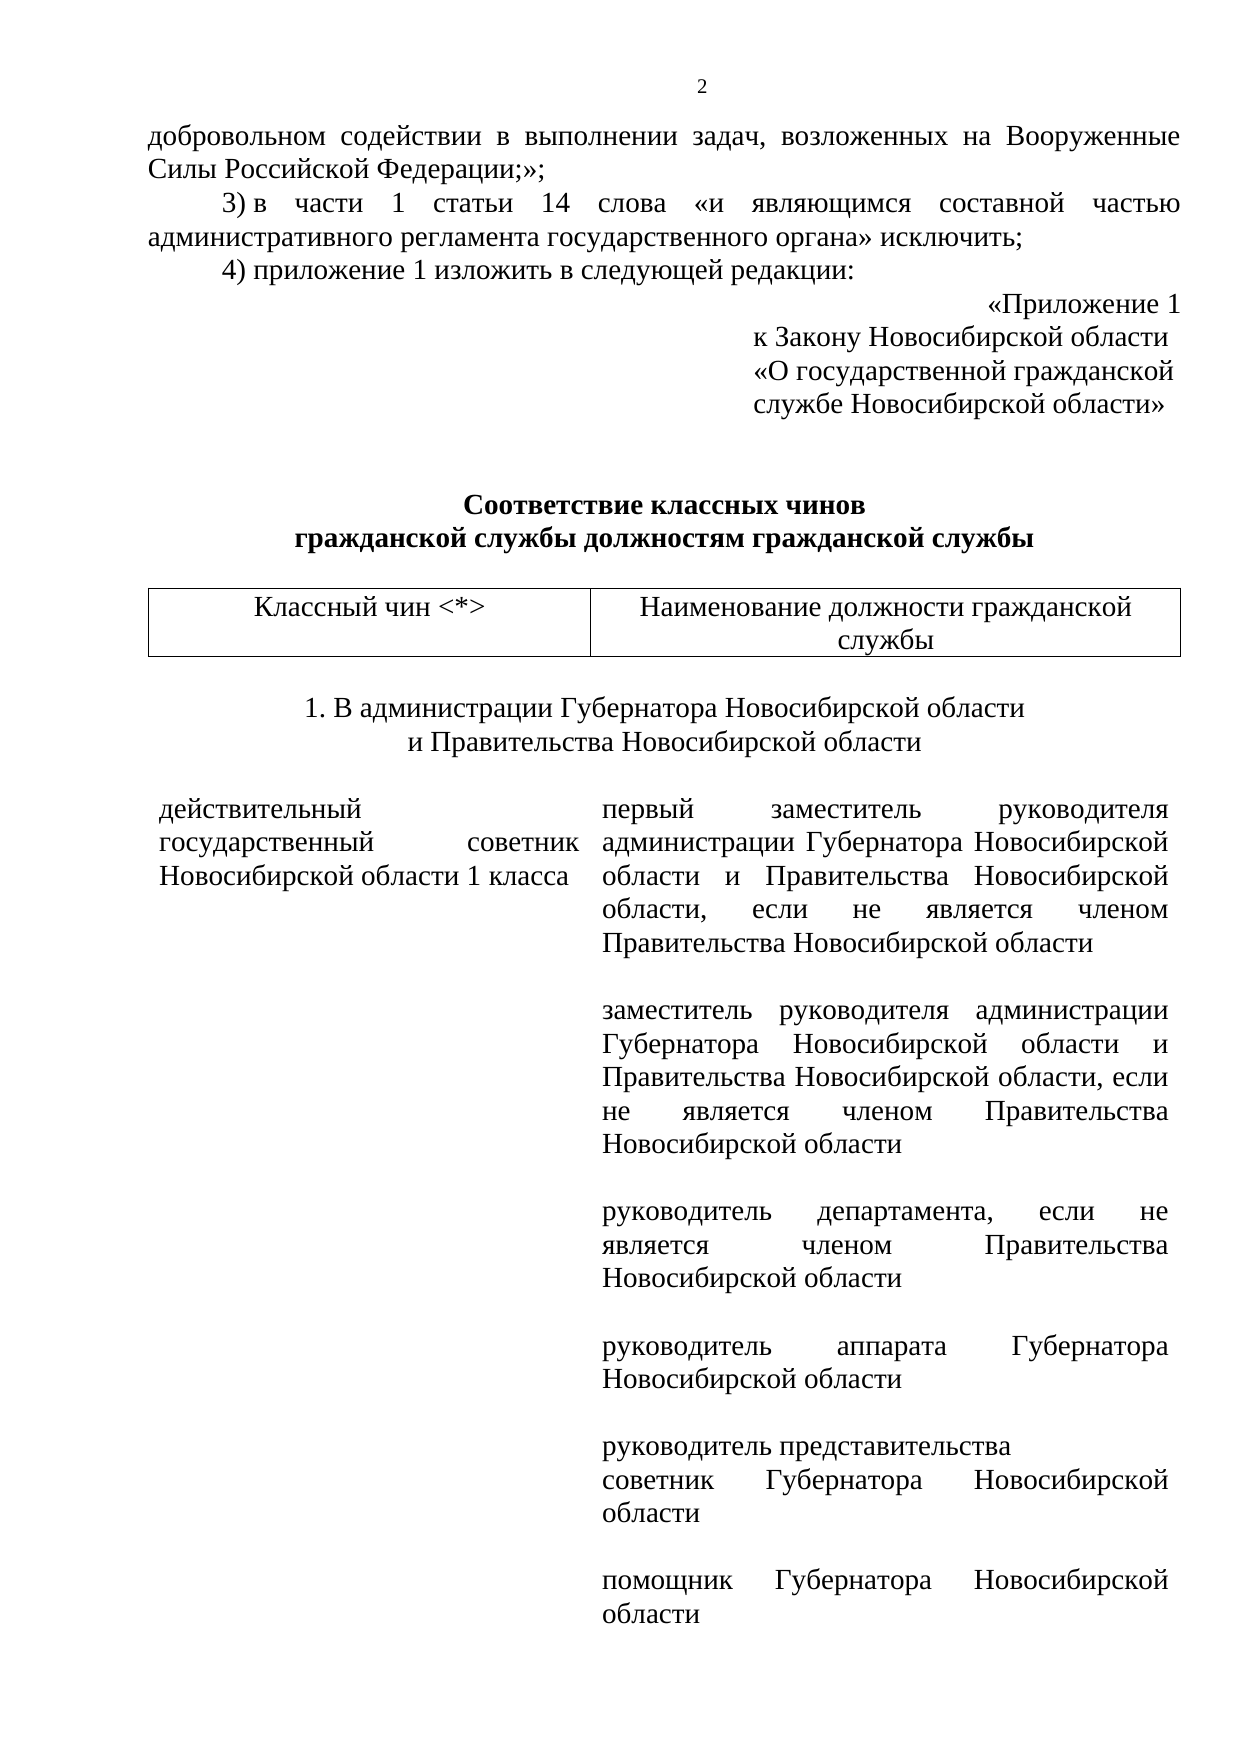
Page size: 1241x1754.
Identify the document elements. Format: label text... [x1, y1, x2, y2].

text 3) в части 1 статьи 14 слова «и являющимся составной частью административного регламента государственного органа» исключить; [148, 185, 1181, 252]
table_cell руководитель аппарата Губернатора Новосибирской области [591, 1328, 1180, 1428]
text «Приложение 1 [753, 286, 1181, 319]
text и Правительства Новосибирской области [148, 724, 1181, 757]
text к Закону Новосибирской области [753, 319, 1181, 353]
table_header Классный чин <*> [149, 589, 590, 656]
table_cell советник Губернатора Новосибирской области [591, 1462, 1180, 1562]
text гражданской службы должностям гражданской службы [148, 521, 1181, 554]
table_header первый заместитель руководителя администрации Губернатора Новосибирской области и Правительства Новосибирской области, если не является членом Правительства Новосибирской области [591, 791, 1180, 992]
text 4) приложение 1 изложить в следующей редакции: [148, 252, 1181, 286]
table_cell руководитель представительства [591, 1428, 1180, 1462]
table_cell руководитель департамента, если не является членом Правительства Новосибирской области [591, 1194, 1180, 1328]
table_header Наименование должности гражданской службы [591, 589, 1180, 656]
table_cell заместитель руководителя администрации Губернатора Новосибирской области и Правительства Новосибирской области, если не является членом Правительства Новосибирской области [591, 992, 1180, 1193]
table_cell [591, 1563, 1180, 1629]
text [148, 118, 1181, 185]
text Соответствие классных чинов [148, 487, 1181, 521]
text 1. В администрации Губернатора Новосибирской области [148, 690, 1181, 724]
table_header действительный государственный советник Новосибирской области 1 класса [148, 791, 591, 1629]
text службе Новосибирской области» [753, 386, 1181, 420]
text «О государственной гражданской [753, 353, 1181, 386]
